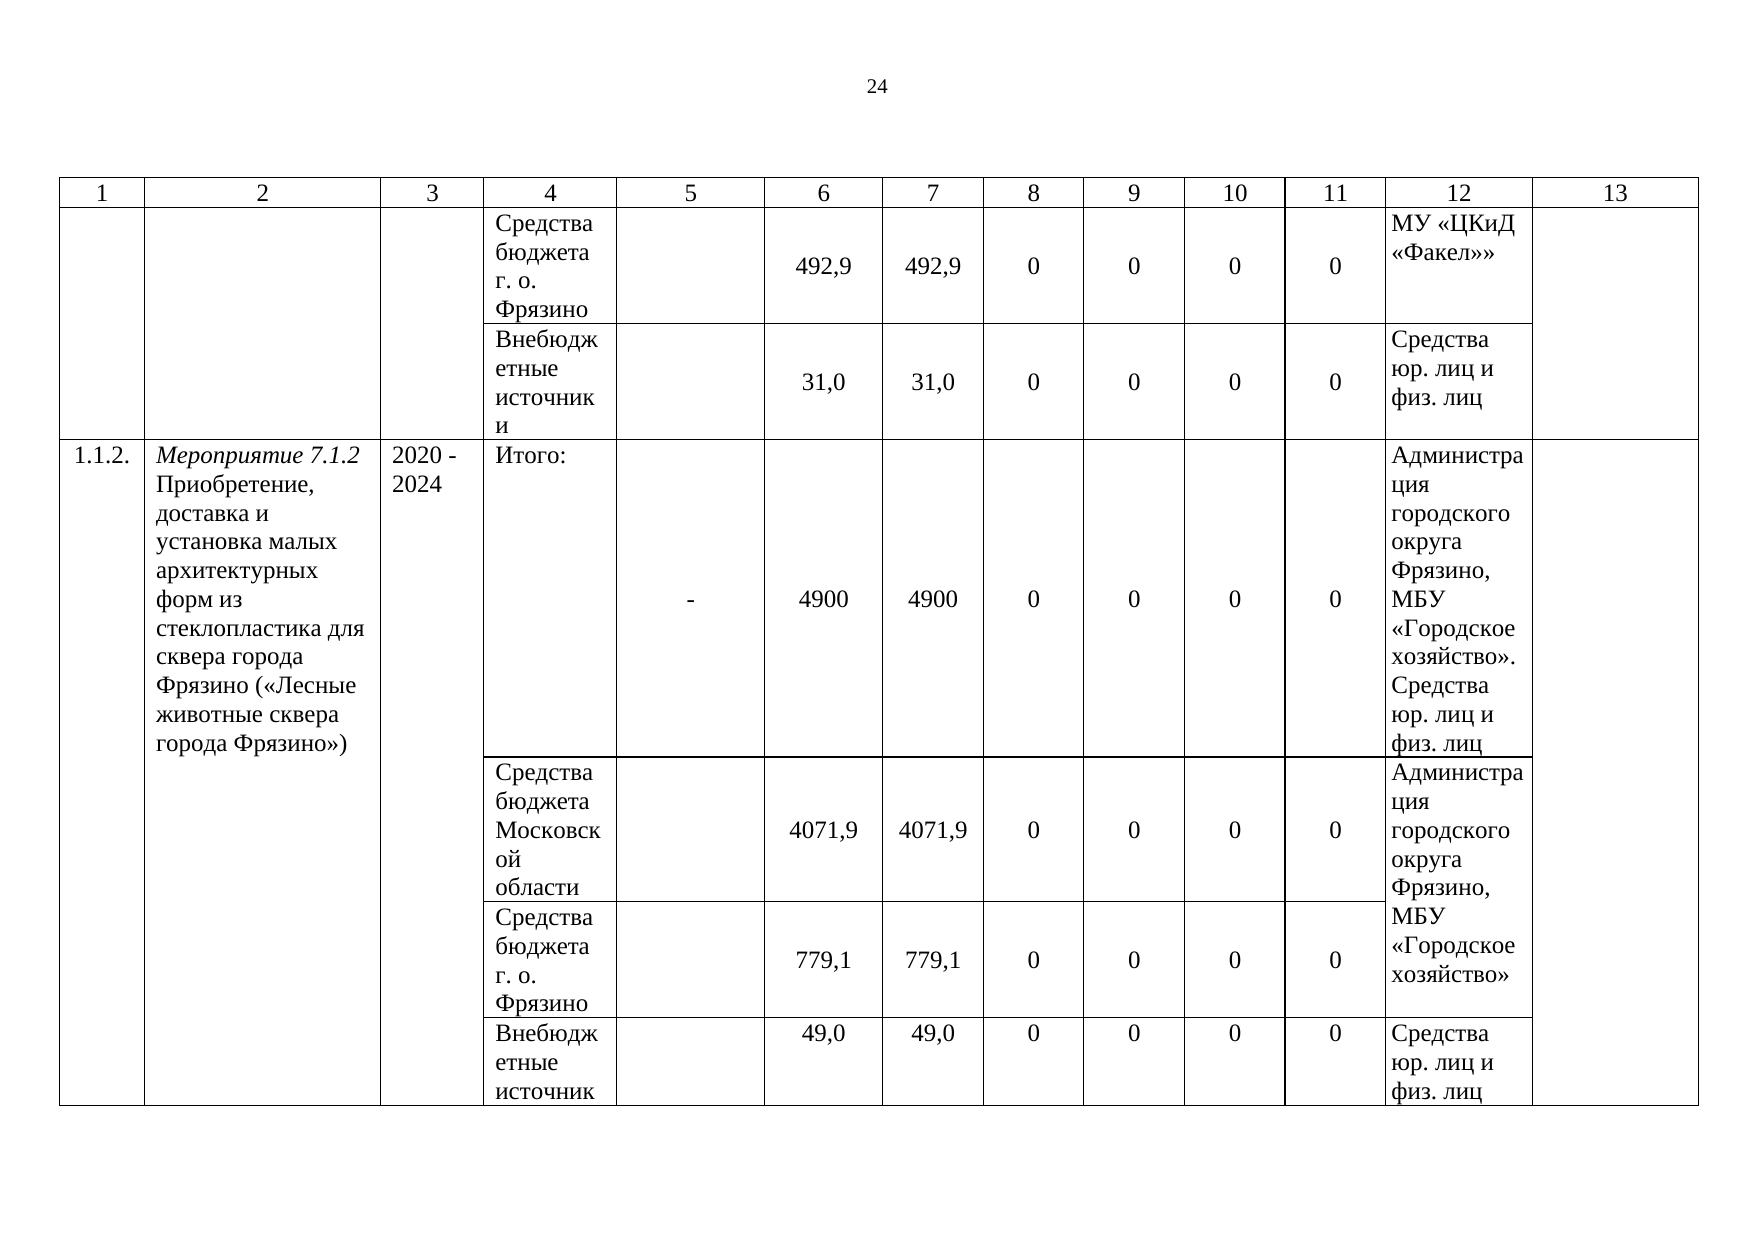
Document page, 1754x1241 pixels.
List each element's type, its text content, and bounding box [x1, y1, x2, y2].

table_header 4 [484, 178, 616, 207]
table_cell Администрация городского округа Фрязино, МБУ «Городское хозяйство» [1386, 758, 1532, 1017]
table_cell 0 [1084, 1018, 1184, 1104]
table_cell 0 [1286, 208, 1385, 323]
table_cell 0 [1185, 208, 1284, 323]
table_cell [1533, 440, 1698, 1104]
table_header 7 [883, 178, 983, 207]
table_cell 0 [984, 758, 1083, 901]
table_cell 492,9 [883, 208, 983, 323]
table_cell Внебюджетные источники [484, 324, 616, 439]
table_cell [617, 324, 764, 439]
table_cell [617, 208, 764, 323]
table_header 9 [1084, 178, 1184, 207]
table_cell 0 [1185, 902, 1284, 1017]
table_header 12 [1386, 178, 1532, 207]
table_cell 0 [1084, 902, 1184, 1017]
table_cell Итого: [484, 440, 616, 756]
table_cell 0 [1286, 902, 1385, 1017]
table_cell 0 [984, 902, 1083, 1017]
table_cell 0 [1084, 758, 1184, 901]
table_cell 0 [1185, 324, 1284, 439]
table_cell Мероприятие 7.1.2 Приобретение, доставка и установка малых архитектурных форм из стеклопластика для сквера города Фрязино («Лесные животные сквера города Фрязино») [145, 440, 380, 1104]
table_cell 0 [1185, 758, 1284, 901]
table_header 6 [765, 178, 882, 207]
table_cell 0 [1084, 324, 1184, 439]
table_cell 4900 [883, 440, 983, 756]
table_cell [617, 902, 764, 1017]
table_header 2 [145, 178, 380, 207]
table_header 8 [984, 178, 1083, 207]
table_header 13 [1533, 178, 1698, 207]
table_header 11 [1286, 178, 1385, 207]
table_cell [617, 1018, 764, 1104]
table_cell 0 [1286, 324, 1385, 439]
table_cell 0 [1185, 1018, 1284, 1104]
table_cell Средства бюджета г. о. Фрязино [484, 902, 616, 1017]
table_cell [617, 758, 764, 901]
table_cell 0 [984, 208, 1083, 323]
table_cell 49,0 [765, 1018, 882, 1104]
table_cell 1.1.2. [60, 440, 144, 1104]
table_cell 0 [1084, 440, 1184, 756]
table_cell 4071,9 [765, 758, 882, 901]
table_cell 0 [984, 324, 1083, 439]
table_cell Внебюджетные источники [484, 1018, 616, 1104]
table_cell 779,1 [883, 902, 983, 1017]
table_cell 0 [1185, 440, 1284, 756]
table_header 10 [1185, 178, 1284, 207]
table_cell Средства юр. лиц и физ. лиц [1386, 1018, 1532, 1104]
table_cell - [617, 440, 764, 756]
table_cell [1386, 208, 1532, 323]
table_cell 0 [1084, 208, 1184, 323]
table_cell Администрация городского округа Фрязино, МБУ «Городское хозяйство». Средства юр. лиц и физ. лиц [1386, 440, 1532, 756]
table_cell 0 [1286, 1018, 1385, 1104]
table_cell 492,9 [765, 208, 882, 323]
table_cell 31,0 [765, 324, 882, 439]
table_cell Средства юр. лиц и физ. лиц [1386, 324, 1532, 439]
table_cell 4071,9 [883, 758, 983, 901]
table_cell 2020 - 2024 [381, 440, 483, 1104]
table_cell 31,0 [883, 324, 983, 439]
table_header 5 [617, 178, 764, 207]
table_cell 779,1 [765, 902, 882, 1017]
table_cell 0 [1286, 758, 1385, 901]
table_header 3 [381, 178, 483, 207]
table_header 1 [60, 178, 144, 207]
table_cell 0 [984, 1018, 1083, 1104]
table_cell Средства бюджета г. о. Фрязино [484, 208, 616, 323]
table_cell 49,0 [883, 1018, 983, 1104]
table_cell 0 [1286, 440, 1385, 756]
table_cell 0 [984, 440, 1083, 756]
table_cell Средства бюджета Московской области [484, 758, 616, 901]
table_cell 4900 [765, 440, 882, 756]
